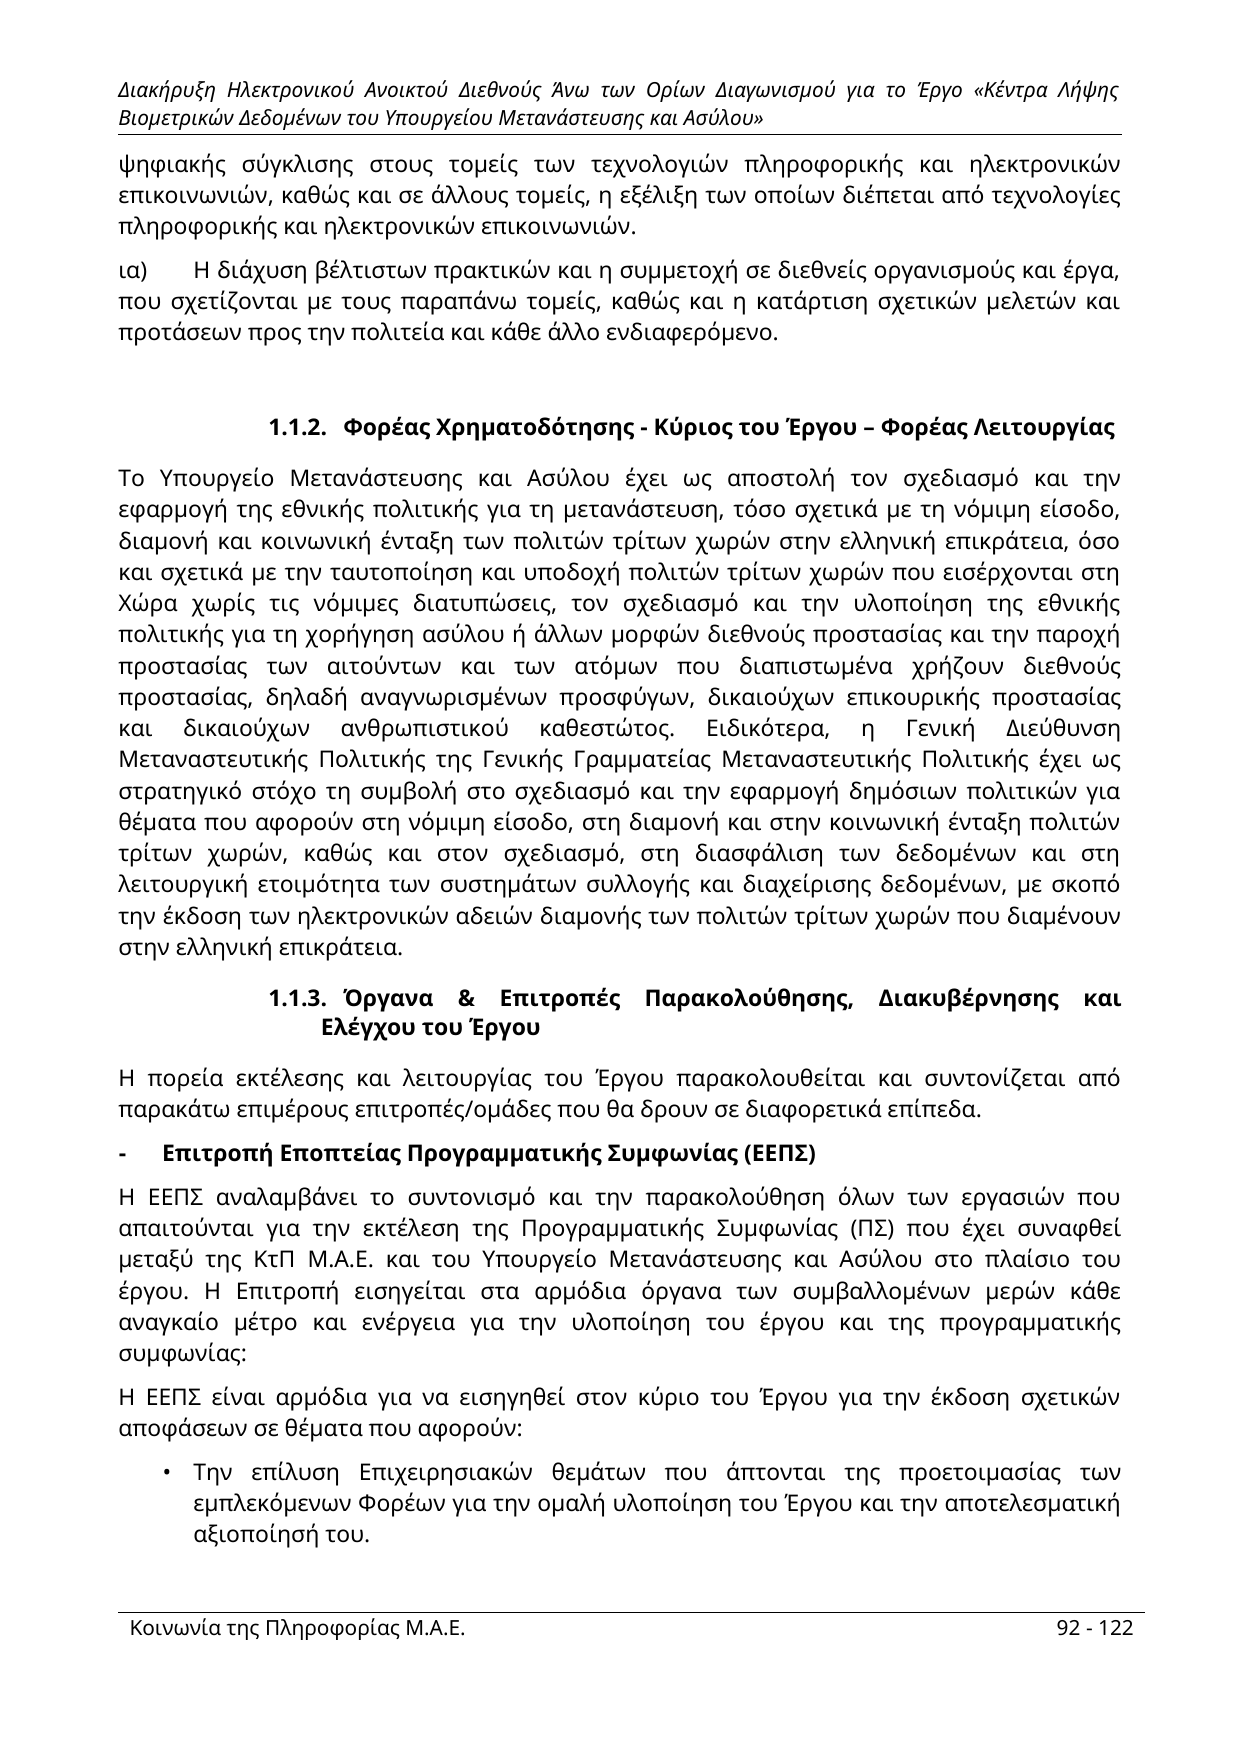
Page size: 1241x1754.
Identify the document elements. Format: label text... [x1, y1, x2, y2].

subtitle Όργανα & Επιτροπές Παρακολούθησης, Διακυβέρνησης και Ελέγχου του Έργου [268, 983, 1122, 1041]
text Η ΕΕΠΣ αναλαμβάνει το συντονισμό και την παρακολούθηση όλων των εργασιών που απαιτούνται για την εκτέλεση της Προγραμματικής Συμφωνίας (ΠΣ) που έχει συναφθεί μεταξύ της ΚτΠ Μ.Α.Ε. και του Υπουργείο Μετανάστευσης και Ασύλου στο πλαίσιο του έργου. Η Επιτροπή εισηγείται στα αρμόδια όργανα των συμβαλλομένων μερών κάθε αναγκαίο μέτρο και ενέργεια για την υλοποίηση του έργου και της προγραμματικής συμφωνίας: [118, 1181, 1122, 1368]
text Η πορεία εκτέλεσης και λειτουργίας του Έργου παρακολουθείται και συντονίζεται από παρακάτω επιμέρους επιτροπές/ομάδες που θα δρουν σε διαφορετικά επίπεδα. [118, 1062, 1122, 1124]
text ια) Η διάχυση βέλτιστων πρακτικών και η συμμετοχή σε διεθνείς οργανισμούς και έργα, που σχετίζονται με τους παραπάνω τομείς, καθώς και η κατάρτιση σχετικών μελετών και προτάσεων προς την πολιτεία και κάθε άλλο ενδιαφερόμενο. [118, 254, 1122, 347]
subtitle Φορέας Χρηματοδότησης - Κύριος του Έργου – Φορέας Λειτουργίας [268, 412, 1122, 441]
list Επιτροπή Εποπτείας Προγραμματικής Συμφωνίας (ΕΕΠΣ) [118, 1137, 1122, 1168]
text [118, 147, 1122, 241]
text Η ΕΕΠΣ είναι αρμόδια για να εισηγηθεί στον κύριο του Έργου για την έκδοση σχετικών αποφάσεων σε θέματα που αφορούν: [118, 1381, 1122, 1443]
text Το Υπουργείο Μετανάστευσης και Ασύλου έχει ως αποστολή τον σχεδιασμό και την εφαρμογή της εθνικής πολιτικής για τη μετανάστευση, τόσο σχετικά με τη νόμιμη είσοδο, διαμονή και κοινωνική ένταξη των πολιτών τρίτων χωρών στην ελληνική επικράτεια, όσο και σχετικά με την ταυτοποίηση και υποδοχή πολιτών τρίτων χωρών που εισέρχονται στη Χώρα χωρίς τις νόμιμες διατυπώσεις, τον σχεδιασμό και την υλοποίηση της εθνικής πολιτικής για τη χορήγηση ασύλου ή άλλων μορφών διεθνούς προστασίας και την παροχή προστασίας των αιτούντων και των ατόμων που διαπιστωμένα χρήζουν διεθνούς προστασίας, δηλαδή αναγνωρισμένων προσφύγων, δικαιούχων επικουρικής προστασίας και δικαιούχων ανθρωπιστικού καθεστώτος. Ειδικότερα, η Γενική Διεύθυνση Μεταναστευτικής Πολιτικής της Γενικής Γραμματείας Μεταναστευτικής Πολιτικής έχει ως στρατηγικό στόχο τη συμβολή στο σχεδιασμό και την εφαρμογή δημόσιων πολιτικών για θέματα που αφορούν στη νόμιμη είσοδο, στη διαμονή και στην κοινωνική ένταξη πολιτών τρίτων χωρών, καθώς και στον σχεδιασμό, στη διασφάλιση των δεδομένων και στη λειτουργική ετοιμότητα των συστημάτων συλλογής και διαχείρισης δεδομένων, με σκοπό την έκδοση των ηλεκτρονικών αδειών διαμονής των πολιτών τρίτων χωρών που διαμένουν στην ελληνική επικράτεια. [118, 462, 1122, 962]
list Την επίλυση Επιχειρησιακών θεμάτων που άπτονται της προετοιμασίας των εμπλεκόμενων Φορέων για την ομαλή υλοποίηση του Έργου και την αποτελεσματική αξιοποίησή του. [162, 1456, 1122, 1549]
